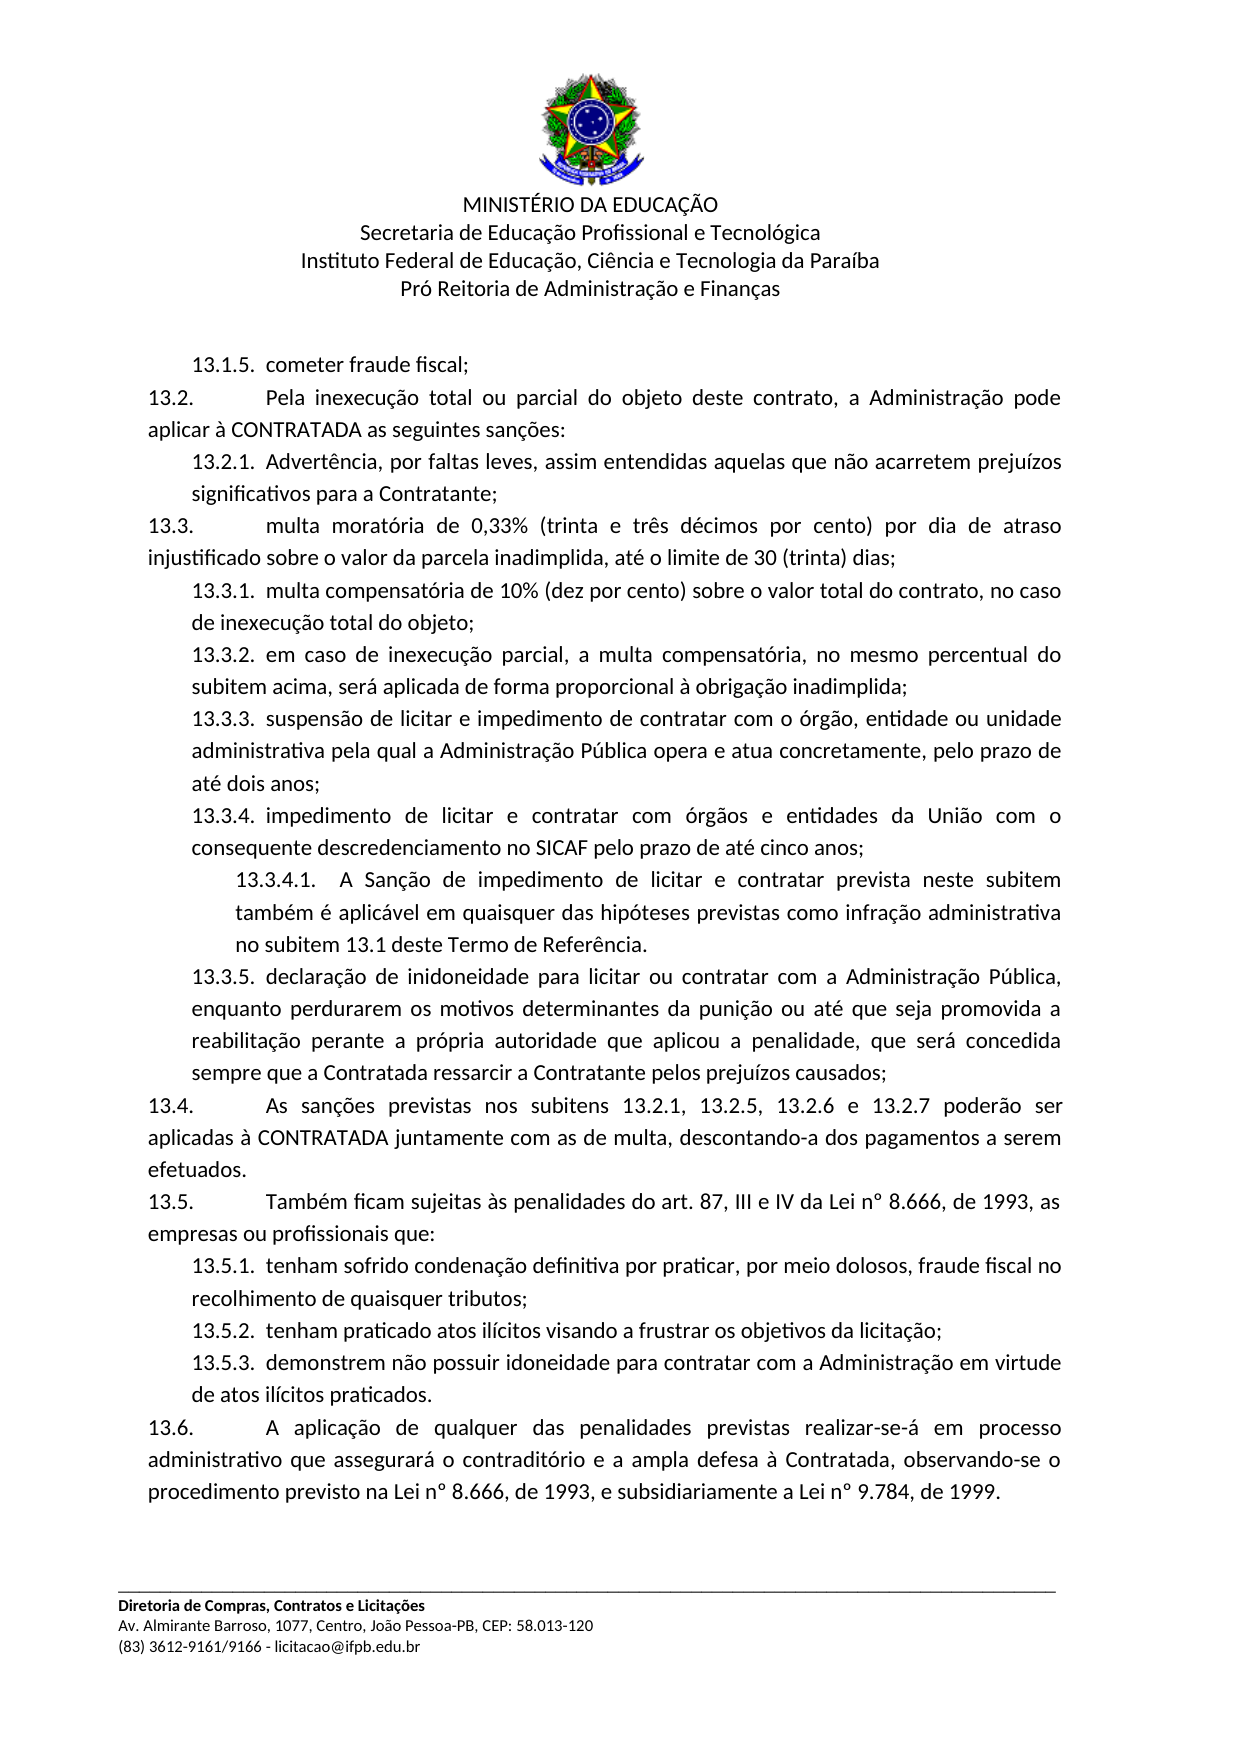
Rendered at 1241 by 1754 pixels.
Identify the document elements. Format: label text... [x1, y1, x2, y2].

list cometer fraude fiscal; [191, 350, 1063, 378]
list A Sanção de impedimento de licitar e contratar prevista neste subitem também é aplicável em quaisquer das hipóteses previstas como infração administrativa no subitem 13.1 deste Termo de Referência. [235, 865, 1063, 958]
list declaração de inidoneidade para licitar ou contratar com a Administração Pública, enquanto perdurarem os motivos determinantes da punição ou até que seja promovida a reabilitação perante a própria autoridade que aplicou a penalidade, que será concedida sempre que a Contratada ressarcir a Contratante pelos prejuízos causados; [191, 962, 1063, 1087]
list demonstrem não possuir idoneidade para contratar com a Administração em virtude de atos ilícitos praticados. [191, 1348, 1063, 1408]
list multa moratória de 0,33% (trinta e três décimos por cento) por dia de atraso injustificado sobre o valor da parcela inadimplida, até o limite de 30 (trinta) dias; [148, 511, 1063, 572]
list suspensão de licitar e impedimento de contratar com o órgão, entidade ou unidade administrativa pela qual a Administração Pública opera e atua concretamente, pelo prazo de até dois anos; [191, 704, 1063, 797]
list tenham praticado atos ilícitos visando a frustrar os objetivos da licitação; [191, 1316, 1063, 1344]
list Pela inexecução total ou parcial do objeto deste contrato, a Administração pode aplicar à CONTRATADA as seguintes sanções: [148, 383, 1063, 443]
picture [537, 72, 644, 184]
list em caso de inexecução parcial, a multa compensatória, no mesmo percentual do subitem acima, será aplicada de forma proporcional à obrigação inadimplida; [191, 640, 1063, 700]
list Advertência, por faltas leves, assim entendidas aquelas que não acarretem prejuízos significativos para a Contratante; [191, 447, 1063, 507]
list A aplicação de qualquer das penalidades previstas realizar-se-á em processo administrativo que assegurará o contraditório e a ampla defesa à Contratada, observando-se o procedimento previsto na Lei nº 8.666, de 1993, e subsidiariamente a Lei nº 9.784, de 1999. [148, 1413, 1063, 1505]
list As sanções previstas nos subitens 13.2.1, 13.2.5, 13.2.6 e 13.2.7 poderão ser aplicadas à CONTRATADA juntamente com as de multa, descontando-a dos pagamentos a serem efetuados. [148, 1091, 1063, 1183]
list multa compensatória de 10% (dez por cento) sobre o valor total do contrato, no caso de inexecução total do objeto; [191, 576, 1063, 636]
list Também ficam sujeitas às penalidades do art. 87, III e IV da Lei nº 8.666, de 1993, as empresas ou profissionais que: [148, 1187, 1063, 1247]
list impedimento de licitar e contratar com órgãos e entidades da União com o consequente descredenciamento no SICAF pelo prazo de até cinco anos; [191, 801, 1063, 861]
list tenham sofrido condenação definitiva por praticar, por meio dolosos, fraude fiscal no recolhimento de quaisquer tributos; [191, 1252, 1063, 1312]
